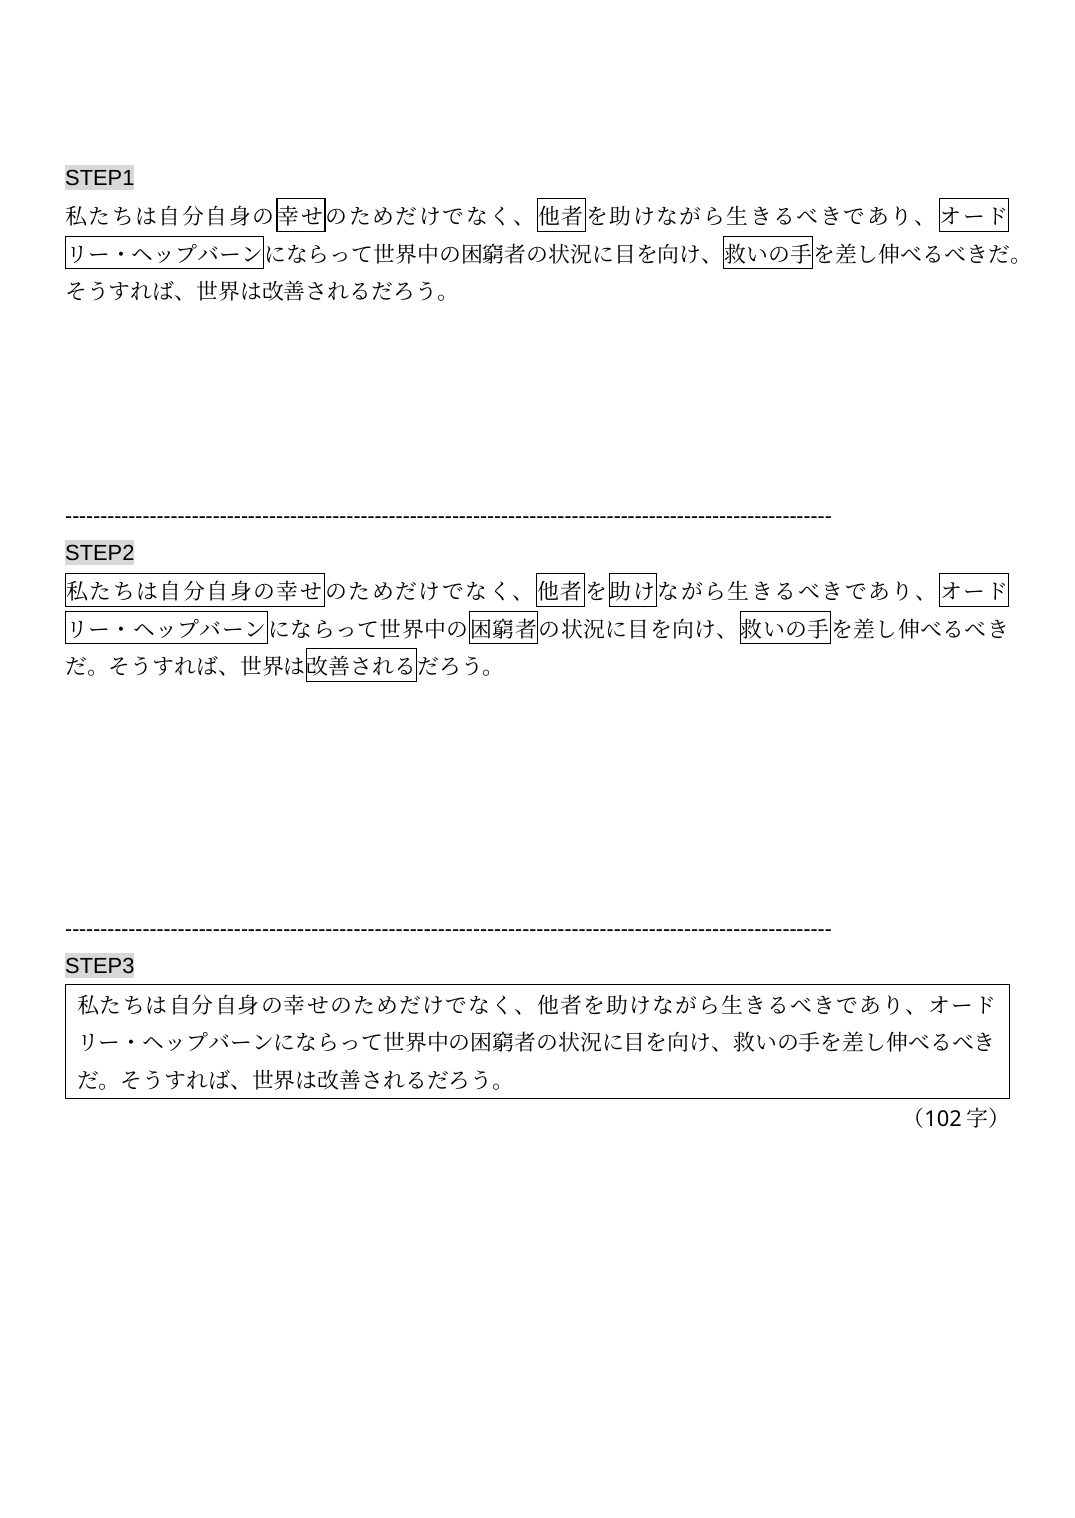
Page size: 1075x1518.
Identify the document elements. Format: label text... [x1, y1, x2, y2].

text ------------------------------------------------------------------------------------------------------------- [65, 909, 1010, 946]
text 私たちは自分自身の幸せのためだけでなく、他者を助けながら生きるべきであり、オードリー・ヘップバーンにならって世界中の困窮者の状況に目を向け、救いの手を差し伸べるべきだ。そうすれば、世界は改善されるだろう。 [65, 571, 1010, 684]
text STEP2 [65, 534, 1010, 571]
text ------------------------------------------------------------------------------------------------------------- [65, 496, 1010, 534]
table_header 私たちは自分自身の幸せのためだけでなく、他者を助けながら生きるべきであり、オードリー・ヘップバーンにならって世界中の困窮者の状況に目を向け、救いの手を差し伸べるべきだ。そうすれば、世界は改善されるだろう。 [66, 985, 1009, 1097]
text STEP1 [65, 159, 1010, 196]
text （102字） [65, 1099, 1010, 1136]
text 私たちは自分自身の幸せのためだけでなく、他者を助けながら生きるべきであり、オードリー・ヘップバーンにならって世界中の困窮者の状況に目を向け、救いの手を差し伸べるべきだ。そうすれば、世界は改善されるだろう。 [65, 196, 1010, 309]
text STEP3 [65, 946, 1010, 984]
